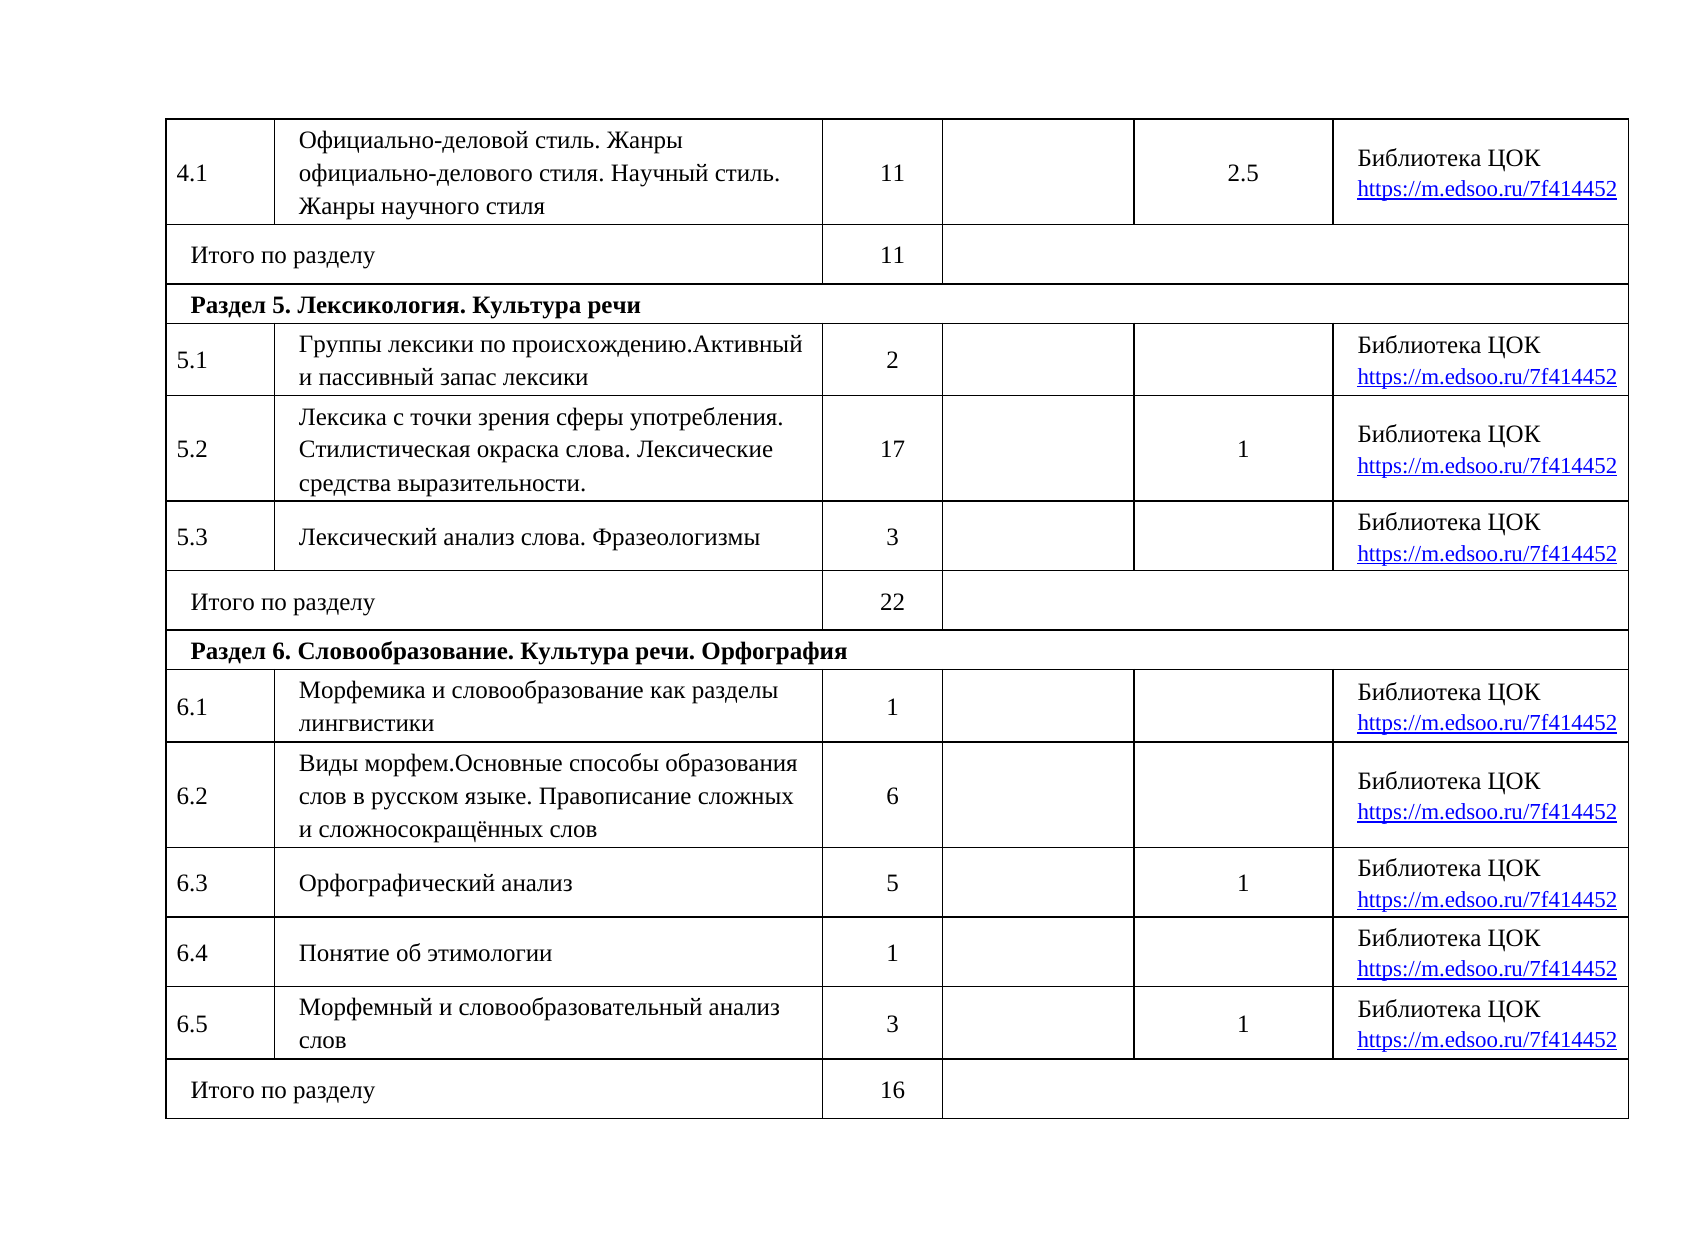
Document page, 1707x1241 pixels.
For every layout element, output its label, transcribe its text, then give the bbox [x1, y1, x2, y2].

table_cell Итого по разделу [167, 225, 822, 283]
table_cell Раздел 6. Словообразование. Культура речи. Орфография [167, 631, 1628, 669]
table_cell 3 [823, 502, 942, 570]
table_cell [943, 987, 1133, 1058]
table_cell 4.1 [167, 120, 274, 223]
table_cell [943, 918, 1133, 986]
table_cell 6.3 [167, 848, 274, 916]
table_cell Библиотека ЦОК https://m.edsoo.ru/7f414452 [1334, 743, 1628, 846]
table_cell [943, 571, 1628, 629]
table_cell [943, 670, 1133, 741]
table_cell 1 [823, 918, 942, 986]
table_cell 2 [823, 324, 942, 395]
table_cell 3 [823, 987, 942, 1058]
table_cell Итого по разделу [167, 571, 822, 629]
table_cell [1334, 918, 1628, 986]
table_cell 11 [823, 225, 942, 283]
table_cell [1135, 502, 1332, 570]
table_cell [1135, 918, 1332, 986]
table_cell 6.5 [167, 987, 274, 1058]
table_cell 1 [1135, 987, 1332, 1058]
table_cell Библиотека ЦОК https://m.edsoo.ru/7f414452 [1334, 848, 1628, 916]
table_cell 6.4 [167, 918, 274, 986]
table_cell [943, 324, 1133, 395]
table_cell 22 [823, 571, 942, 629]
table_cell Библиотека ЦОК https://m.edsoo.ru/7f414452 [1334, 396, 1628, 500]
table_cell 17 [823, 396, 942, 500]
table_cell Официально-деловой стиль. Жанры официально-делового стиля. Научный стиль. Жанры научного стиля [275, 120, 822, 223]
table_cell Библиотека ЦОК https://m.edsoo.ru/7f414452 [1334, 670, 1628, 741]
table_cell 5 [823, 848, 942, 916]
table_cell 5.3 [167, 502, 274, 570]
table_cell 6 [823, 743, 942, 846]
table_cell [943, 1060, 1628, 1117]
table_cell 1 [823, 670, 942, 741]
table_cell [943, 225, 1628, 283]
table_cell [1135, 670, 1332, 741]
table_cell Библиотека ЦОК https://m.edsoo.ru/7f414452 [1334, 324, 1628, 395]
table_cell 5.1 [167, 324, 274, 395]
table_cell Понятие об этимологии [275, 918, 822, 986]
table_cell Морфемный и словообразовательный анализ слов [275, 987, 822, 1058]
table_cell 6.1 [167, 670, 274, 741]
table_cell Итого по разделу [167, 1060, 822, 1117]
table_cell Библиотека ЦОК https://m.edsoo.ru/7f414452 [1334, 502, 1628, 570]
table_cell [1135, 324, 1332, 395]
table_cell Морфемика и словообразование как разделы лингвистики [275, 670, 822, 741]
table_cell 2.5 [1135, 120, 1332, 223]
table_cell Группы лексики по происхождению.Активный и пассивный запас лексики [275, 324, 822, 395]
table_cell Лексика с точки зрения сферы употребления. Стилистическая окраска слова. Лексические средства выразительности. [275, 396, 822, 500]
table_cell Орфографический анализ [275, 848, 822, 916]
table_cell [943, 848, 1133, 916]
table_cell [943, 743, 1133, 846]
table_cell Виды морфем.Основные способы образования слов в русском языке. Правописание сложных и сложносокращённых слов [275, 743, 822, 846]
table_cell 16 [823, 1060, 942, 1117]
table_cell 1 [1135, 848, 1332, 916]
table_cell 6.2 [167, 743, 274, 846]
table_cell 1 [1135, 396, 1332, 500]
table_cell Лексический анализ слова. Фразеологизмы [275, 502, 822, 570]
table_cell [943, 396, 1133, 500]
table_cell 5.2 [167, 396, 274, 500]
table_cell [1135, 743, 1332, 846]
table_cell 11 [823, 120, 942, 223]
table_cell [943, 120, 1133, 223]
table_cell [943, 502, 1133, 570]
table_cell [1334, 120, 1628, 223]
table_cell Раздел 5. Лексикология. Культура речи [167, 285, 1628, 322]
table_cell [1334, 987, 1628, 1058]
